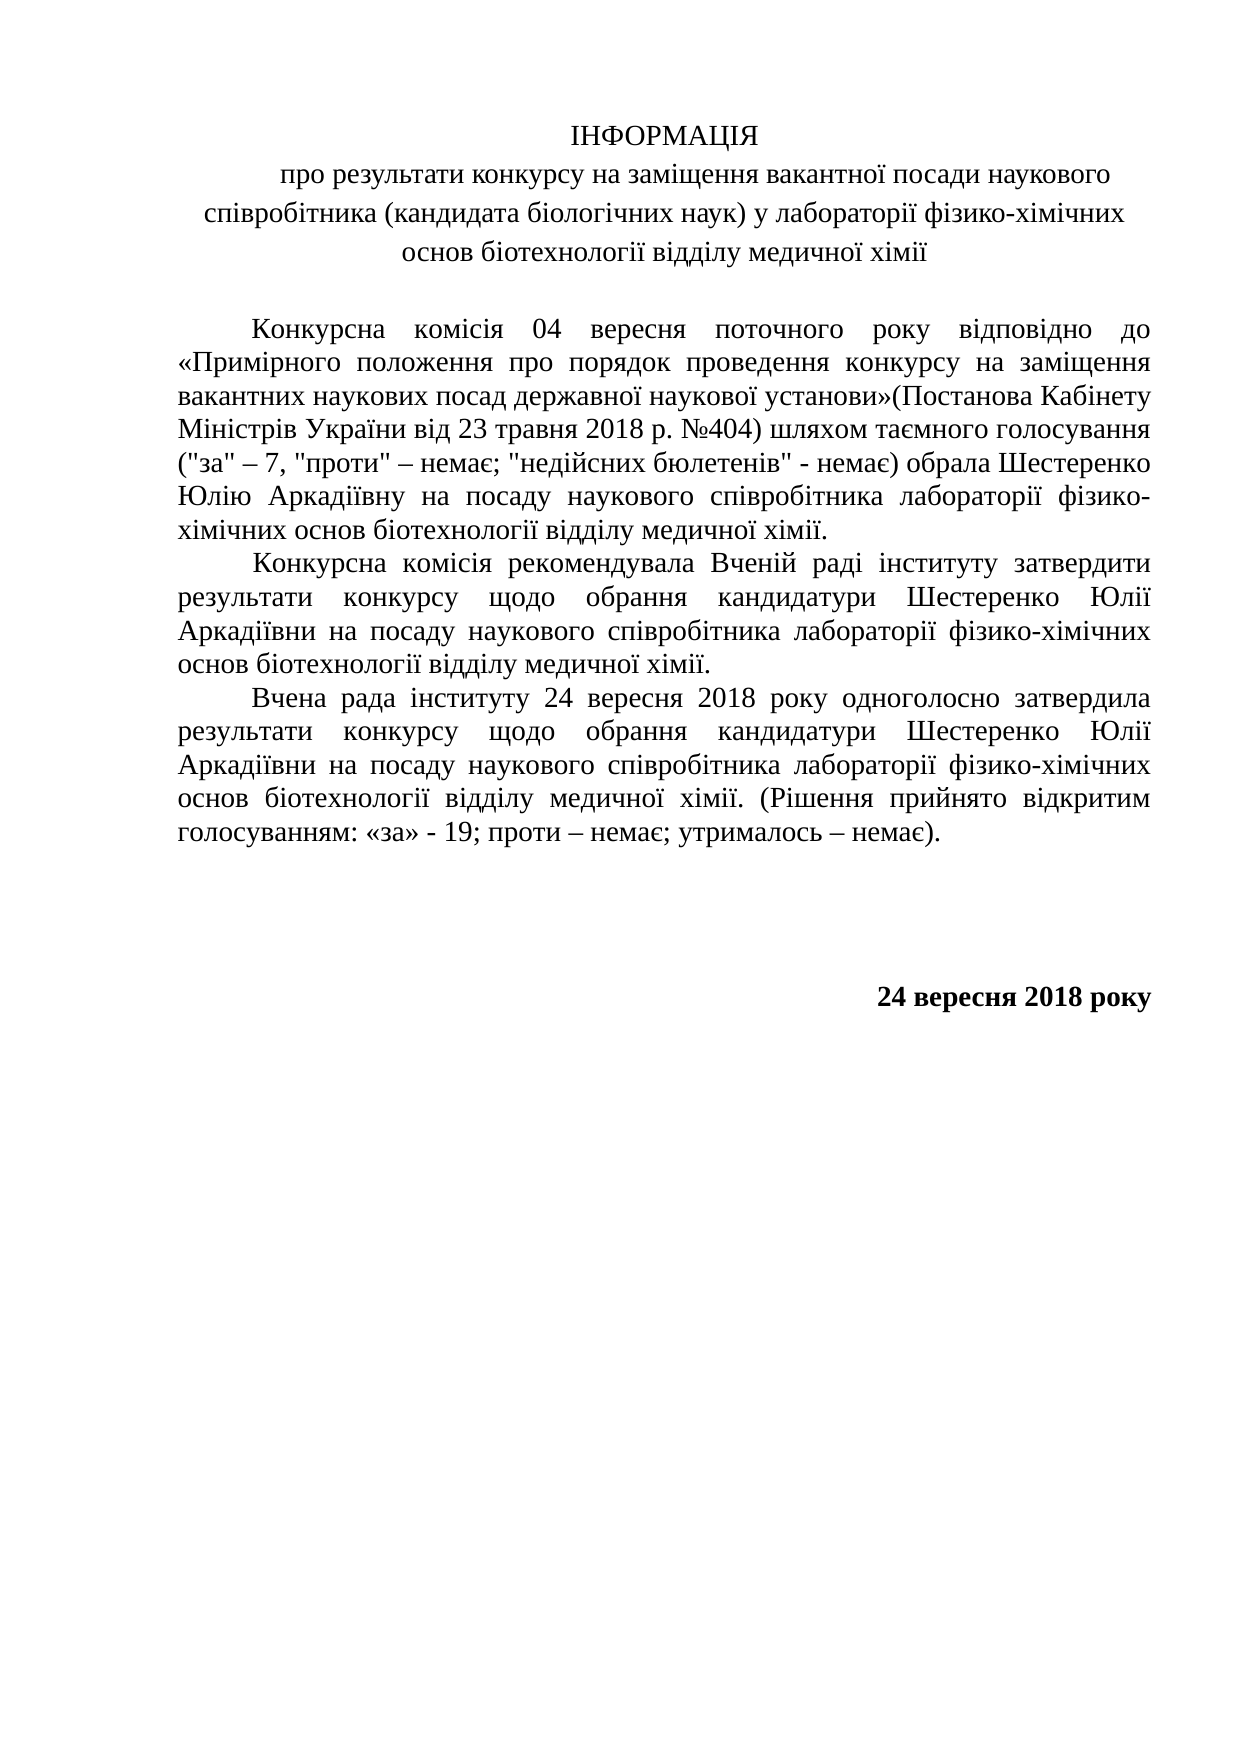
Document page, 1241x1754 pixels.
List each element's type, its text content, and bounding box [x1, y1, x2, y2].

text про результати конкурсу на заміщення вакантної посади наукового співробітника (кандидата біологічних наук) у лабораторії фізико-хімічних основ біотехнології відділу медичної хімії [177, 157, 1152, 267]
text Конкурсна комісія 04 вересня поточного року відповідно до «Примірного положення про порядок проведення конкурсу на заміщення вакантних наукових посад державної наукової установи»(Постанова Кабінету Міністрів України від 23 травня 2018 р. №404) шляхом таємного голосування ("за" – 7, "проти" – немає; "недійсних бюлетенів" - немає) обрала Шестеренко Юлію Аркадіївну на посаду наукового співробітника лабораторії фізико-хімічних основ біотехнології відділу медичної хімії. [177, 311, 1152, 546]
text ІНФОРМАЦІЯ [177, 118, 1152, 152]
text Вчена рада інституту 24 вересня 2018 року одноголосно затвердила результати конкурсу щодо обрання кандидатури Шестеренко Юлії Аркадіївни на посаду наукового співробітника лабораторії фізико-хімічних основ біотехнології відділу медичної хімії. (Рішення прийнято відкритим голосуванням: «за» - 19; проти – немає; утрималось – немає). [177, 680, 1152, 847]
text Конкурсна комісія рекомендувала Вченій раді інституту затвердити результати конкурсу щодо обрання кандидатури Шестеренко Юлії Аркадіївни на посаду наукового співробітника лабораторії фізико-хімічних основ біотехнології відділу медичної хімії. [177, 546, 1152, 680]
text 24 вересня 2018 року [177, 979, 1152, 1013]
